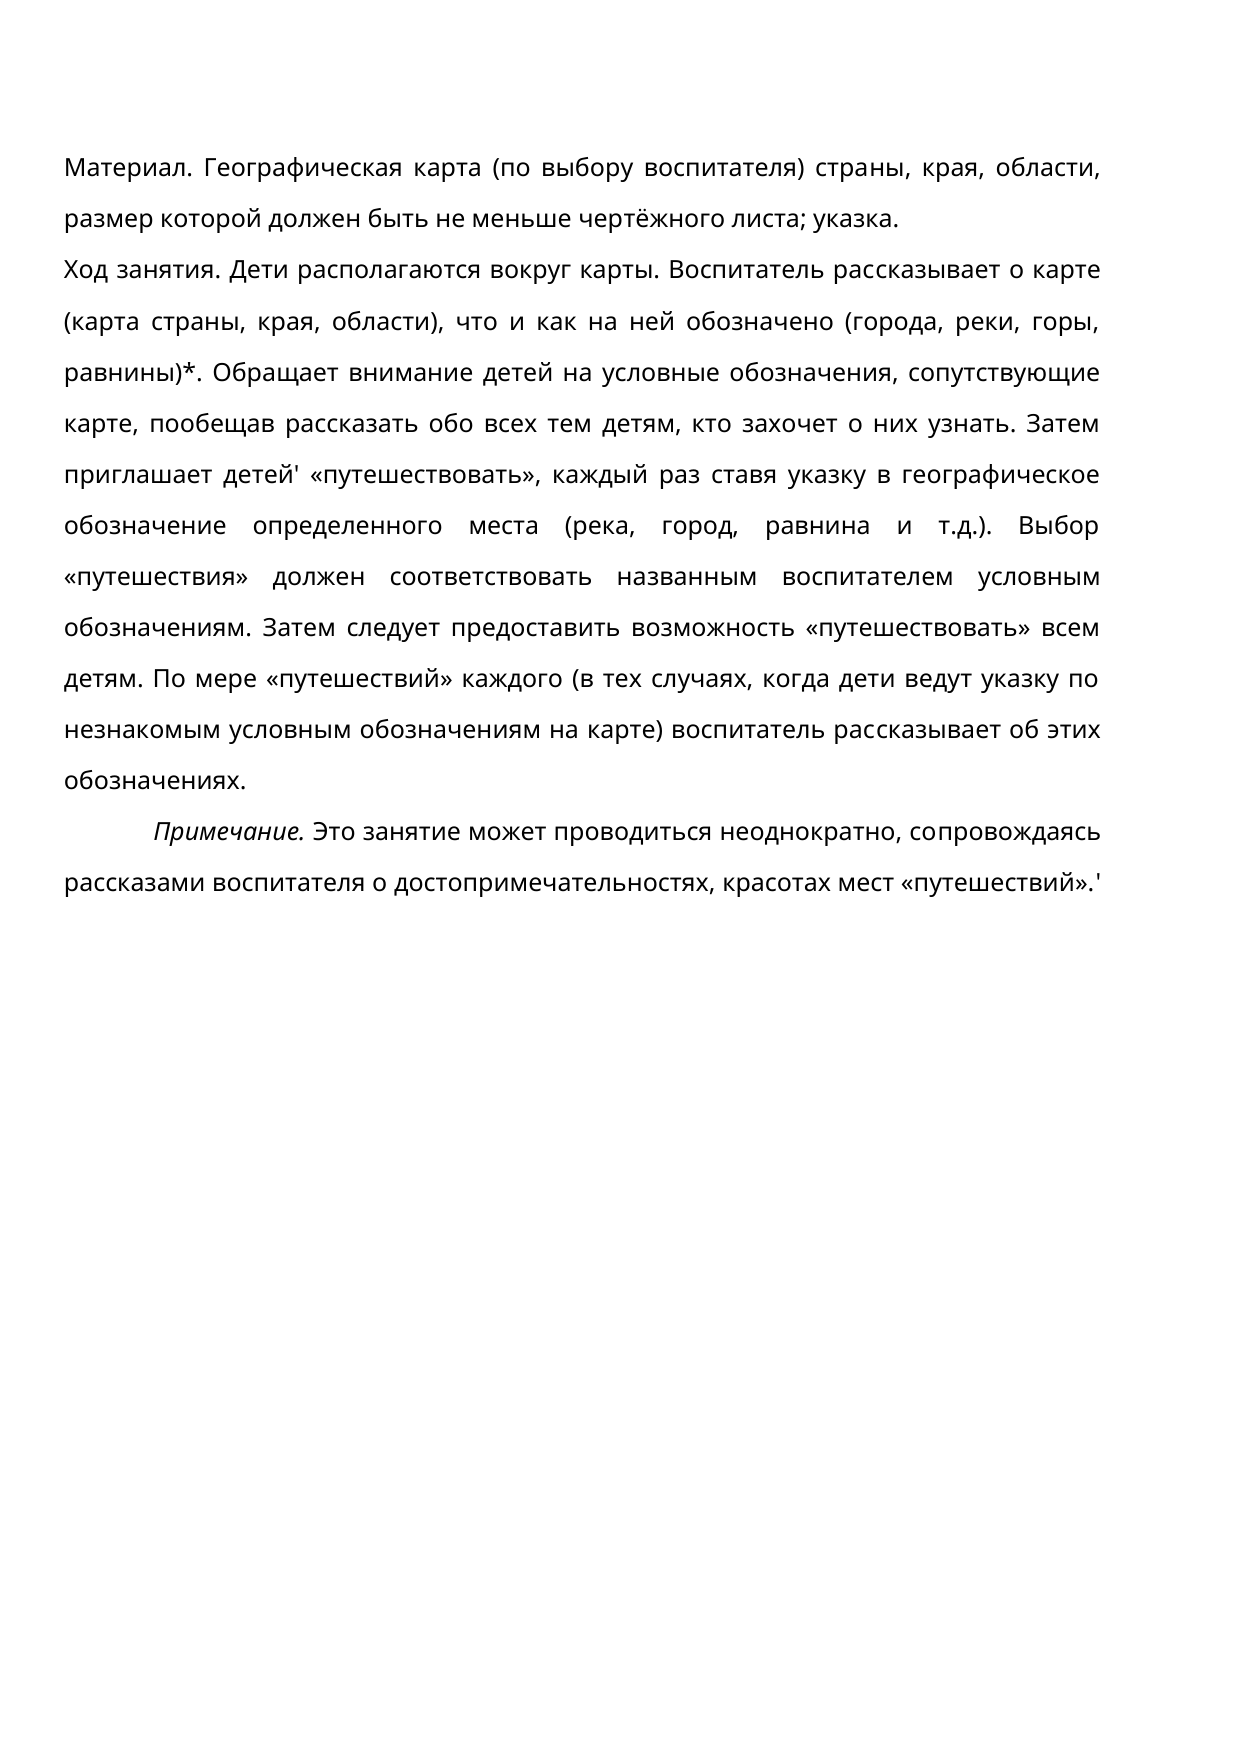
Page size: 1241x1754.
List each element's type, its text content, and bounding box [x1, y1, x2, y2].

text Материал. Географическая карта (по выбору воспитателя) страны, края, области, размер которой должен быть не меньше чертёжного листа; указка. [64, 150, 1101, 235]
text Примечание. Это занятие может проводиться неоднократно, сопровождаясь рассказами воспитателя о достопримечательностях, красотах мест «путешествий».' [64, 813, 1101, 941]
text Ход занятия. Дети располагаются вокруг карты. Воспитатель рассказывает о карте (карта страны, края, области), что и как на ней обозначено (города, реки, горы, равнины)*. Обращает внимание детей на условные обозначения, сопутствующие карте, пообещав рассказать обо всех тем детям, кто захочет о них узнать. Затем приглашает детей' «путешествовать», каждый раз ставя указку в географическое обозначение определенного места (река, город, равнина и т.д.). Выбор «путешествия» должен соответствовать названным воспитателем условным обозначениям. Затем следует предоставить возможность «путешествовать» всем детям. По мере «путешествий» каждого (в тех случаях, когда дети ведут указку по незнакомым условным обозначениям на карте) воспитатель рассказывает об этих обозначениях. [64, 252, 1101, 797]
